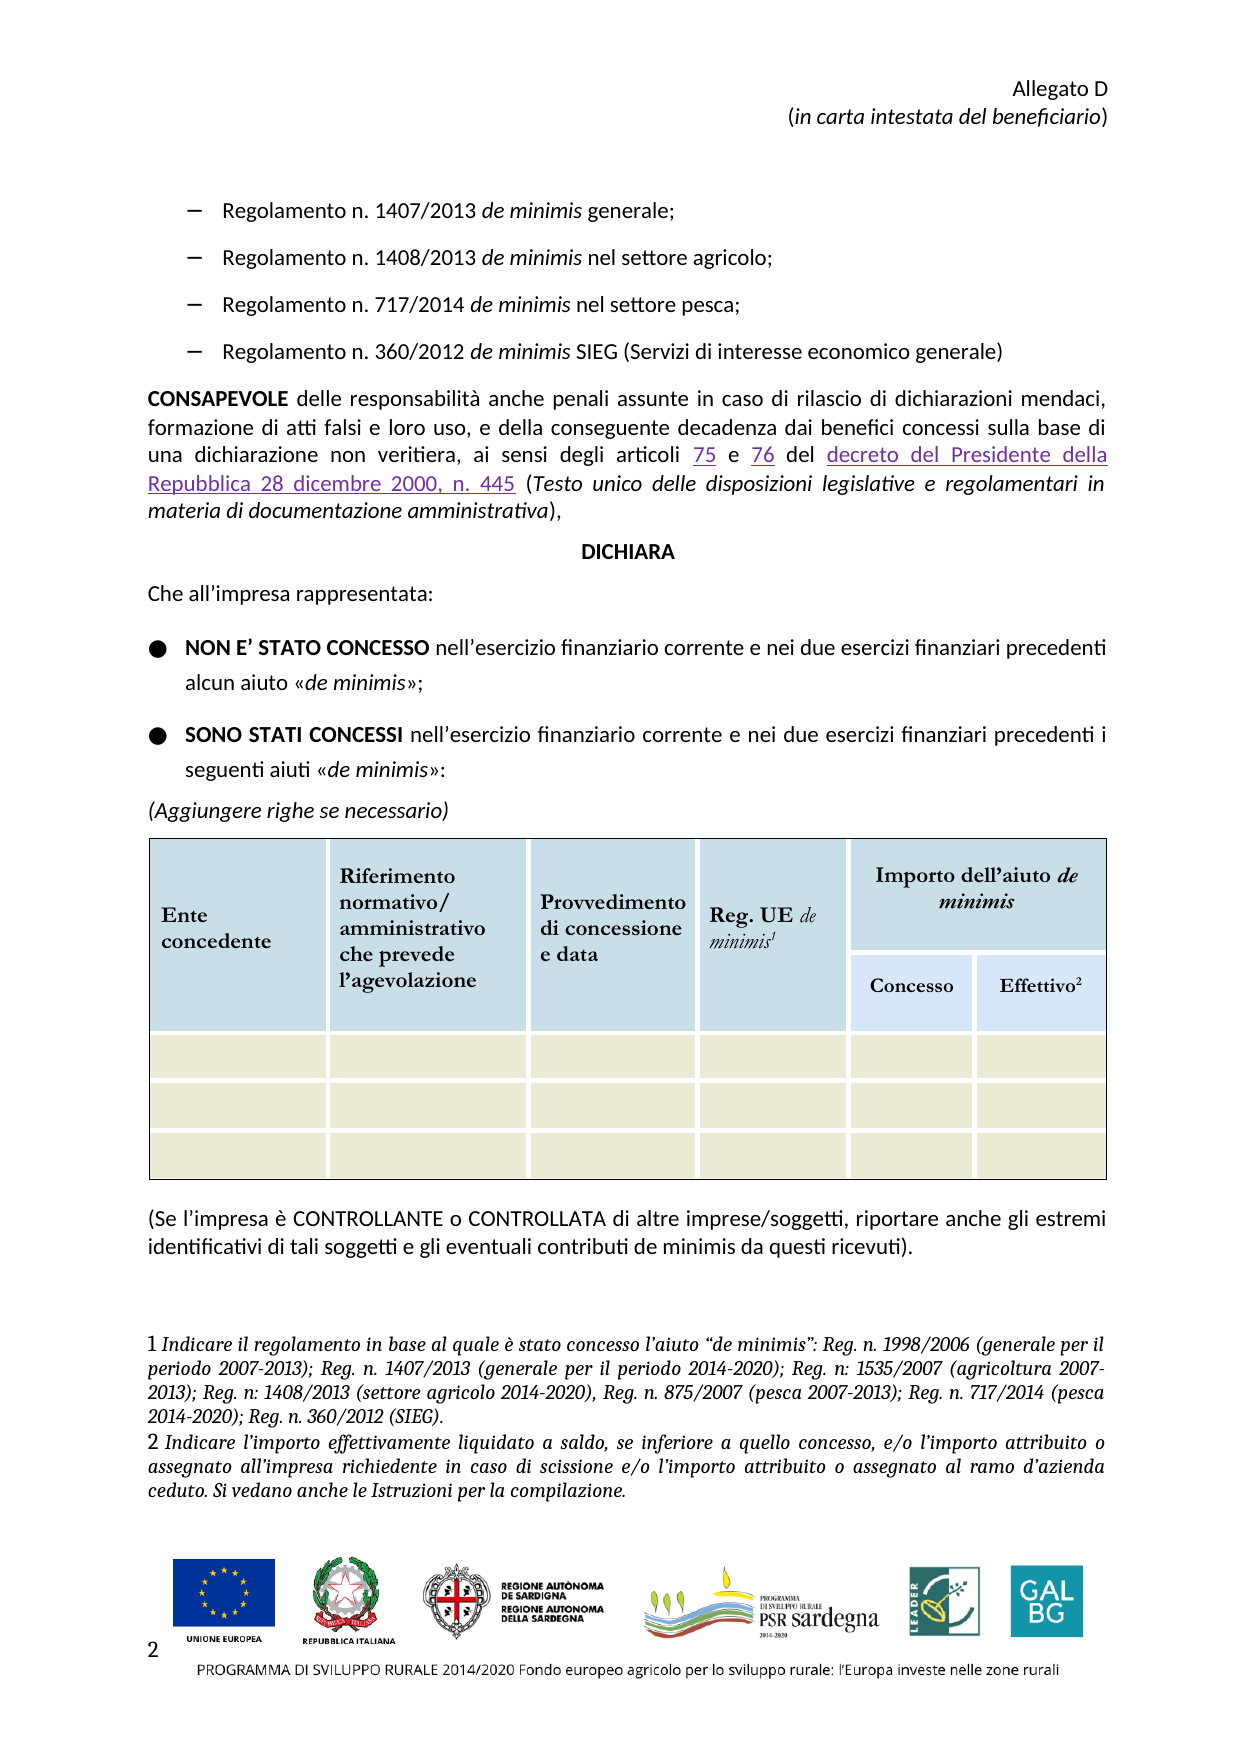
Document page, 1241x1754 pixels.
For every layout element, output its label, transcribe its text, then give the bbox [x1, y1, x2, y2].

table_cell [330, 1133, 526, 1178]
table_cell [851, 1035, 972, 1078]
table_header Ente concedente [150, 839, 326, 1031]
list NON E’ STATO CONCESSO nell’esercizio finanziario corrente e nei due esercizi finanziari precedenti alcun aiuto «de minimis»; [148, 621, 1108, 696]
table_cell [150, 1083, 326, 1128]
table_header Provvedimento di concessione e data [531, 839, 695, 1031]
list Regolamento n. 717/2014 de minimis nel settore pesca; [185, 278, 1108, 325]
text Che all’impresa rappresentata: [148, 579, 1108, 607]
table_cell [150, 1133, 326, 1178]
table_header Riferimento normativo/ amministrativo che prevede l’agevolazione [330, 839, 526, 1031]
text DICHIARA [148, 537, 1108, 565]
table_cell [531, 1083, 695, 1128]
table_cell [330, 1035, 526, 1078]
text (Aggiungere righe se necessario) [148, 796, 1108, 824]
text (Se l’impresa è CONTROLLANTE o CONTROLLATA di altre imprese/soggetti, riportare anche gli estremi identificativi di tali soggetti e gli eventuali contributi de minimis da questi ricevuti). [148, 1204, 1108, 1261]
table_cell [700, 1035, 846, 1078]
list SONO STATI CONCESSI nell’esercizio finanziario corrente e nei due esercizi finanziari precedenti i seguenti aiuti «de minimis»: [148, 709, 1108, 784]
table_header Importo dell’aiuto de minimis [851, 839, 1106, 950]
table_cell [977, 1083, 1106, 1128]
table_cell [851, 1083, 972, 1128]
table_cell [977, 1035, 1106, 1078]
list Regolamento n. 1408/2013 de minimis nel settore agricolo; [185, 231, 1108, 278]
table_header Reg. UE de minimis [700, 839, 846, 1031]
table_cell [150, 1035, 326, 1078]
picture [157, 1538, 1098, 1695]
table_cell [330, 1083, 526, 1128]
text CONSAPEVOLE delle responsabilità anche penali assunte in caso di rilascio di dichiarazioni mendaci, formazione di atti falsi e loro uso, e della conseguente decadenza dai benefici concessi sulla base di una dichiarazione non veritiera, ai sensi degli articoli 75 e 76 del decreto del Presidente della Repubblica 28 dicembre 2000, n. 445 (Testo unico delle disposizioni legislative e regolamentari in materia di documentazione amministrativa), [148, 384, 1108, 525]
table_cell [531, 1133, 695, 1178]
table_cell [531, 1035, 695, 1078]
list Regolamento n. 360/2012 de minimis SIEG (Servizi di interesse economico generale) [185, 325, 1108, 372]
table_cell Effettivo [977, 955, 1106, 1031]
table_cell [700, 1133, 846, 1178]
table_cell [851, 1133, 972, 1178]
table_cell [700, 1083, 846, 1128]
table_cell Concesso [851, 955, 972, 1031]
table_cell [977, 1133, 1106, 1178]
list Regolamento n. 1407/2013 de minimis generale; [185, 184, 1108, 231]
